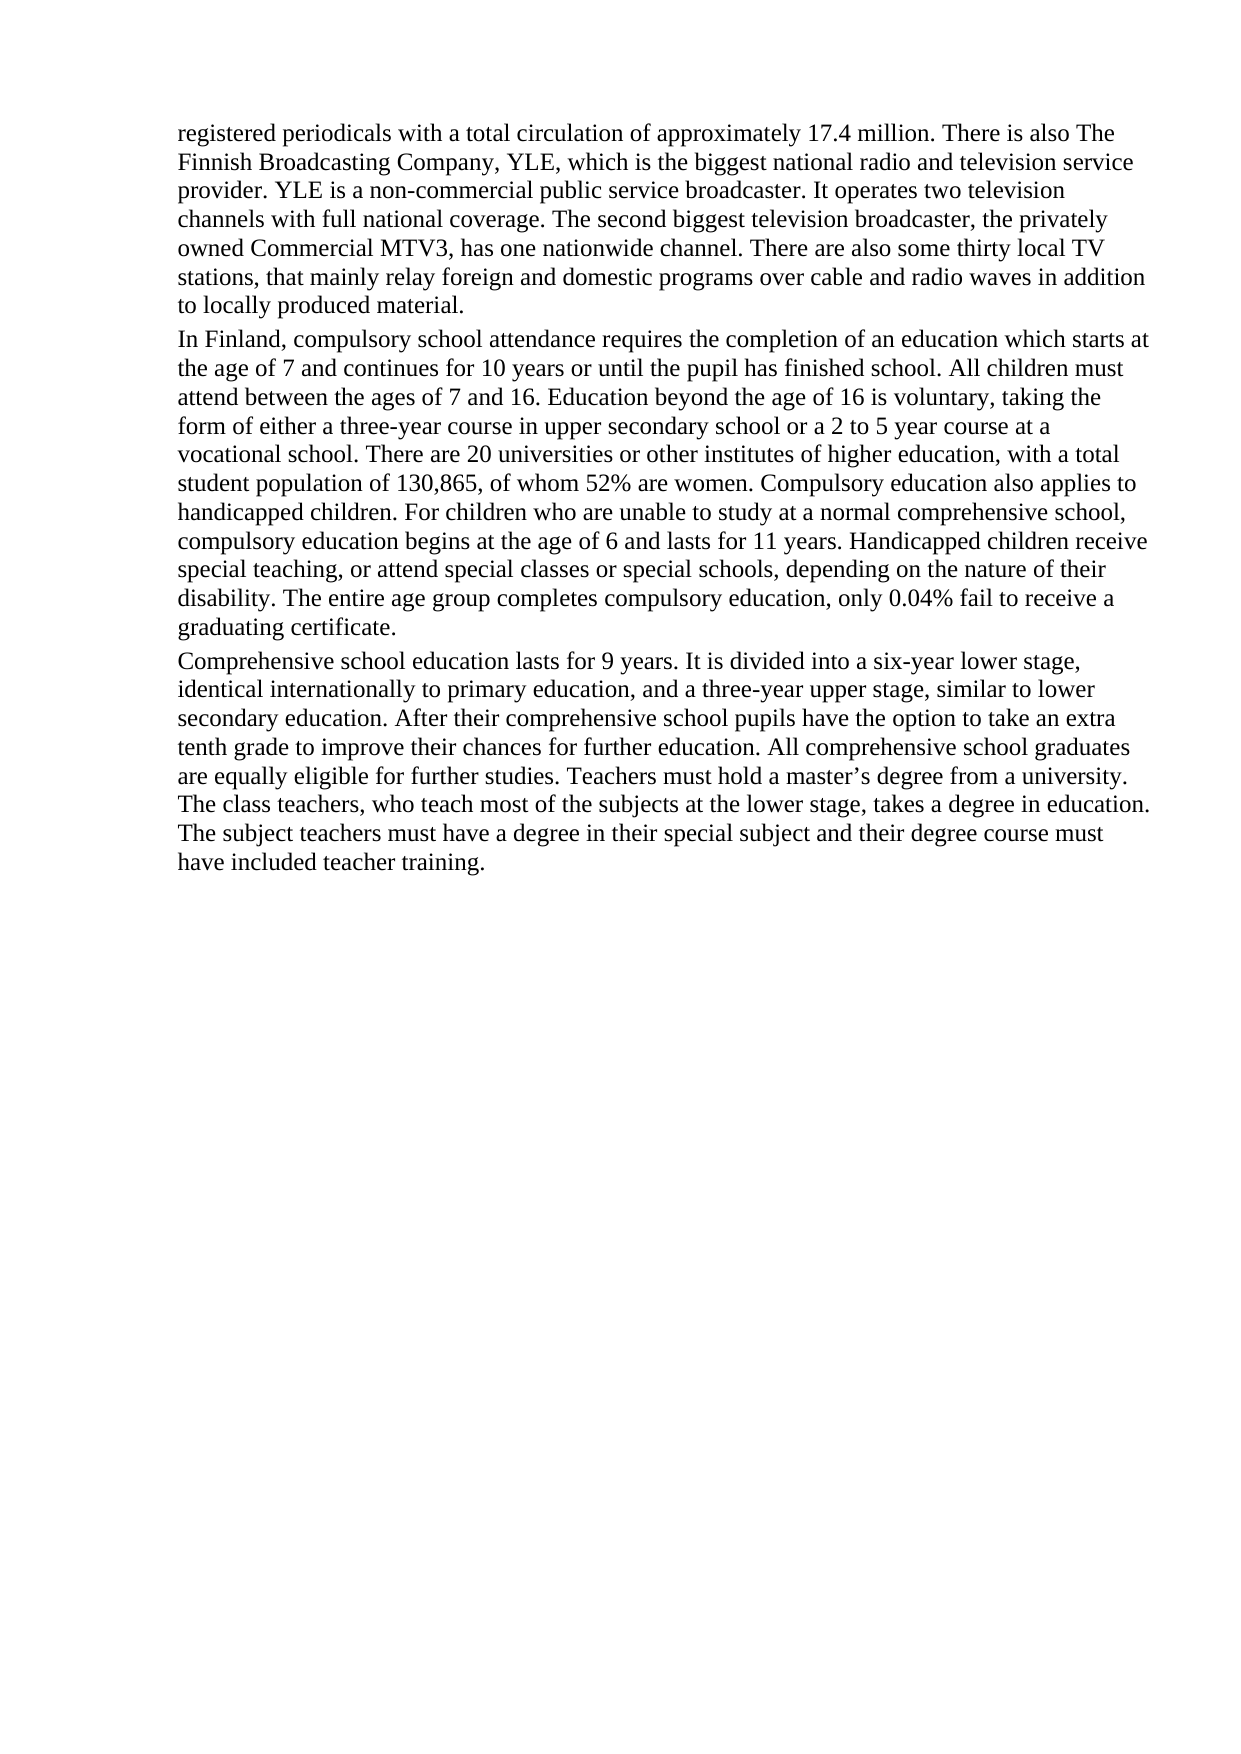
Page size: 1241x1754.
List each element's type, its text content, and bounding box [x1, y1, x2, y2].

text Comprehensive school education lasts for 9 years. It is divided into a six-year lower stage, identical internationally to primary education, and a three-year upper stage, similar to lower secondary education. After their comprehensive school pupils have the option to take an extra tenth grade to improve their chances for further education. All comprehensive school graduates are equally eligible for further studies. Teachers must hold a master’s degree from a university. The class teachers, who teach most of the subjects at the lower stage, takes a degree in education. The subject teachers must have a degree in their special subject and their degree course must have included teacher training. [177, 646, 1152, 876]
text In Finland, compulsory school attendance requires the completion of an education which starts at the age of 7 and continues for 10 years or until the pupil has finished school. All children must attend between the ages of 7 and 16. Education beyond the age of 16 is voluntary, taking the form of either a three-year course in upper secondary school or a 2 to 5 year course at a vocational school. There are 20 universities or other institutes of higher education, with a total student population of 130,865, of whom 52% are women. Compulsory education also applies to handicapped children. For children who are unable to study at a normal comprehensive school, compulsory education begins at the age of 6 and lasts for 11 years. Handicapped children receive special teaching, or attend special classes or special schools, depending on the nature of their disability. The entire age group completes compulsory education, only 0.04% fail to receive a graduating certificate. [177, 324, 1152, 641]
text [177, 118, 1152, 319]
